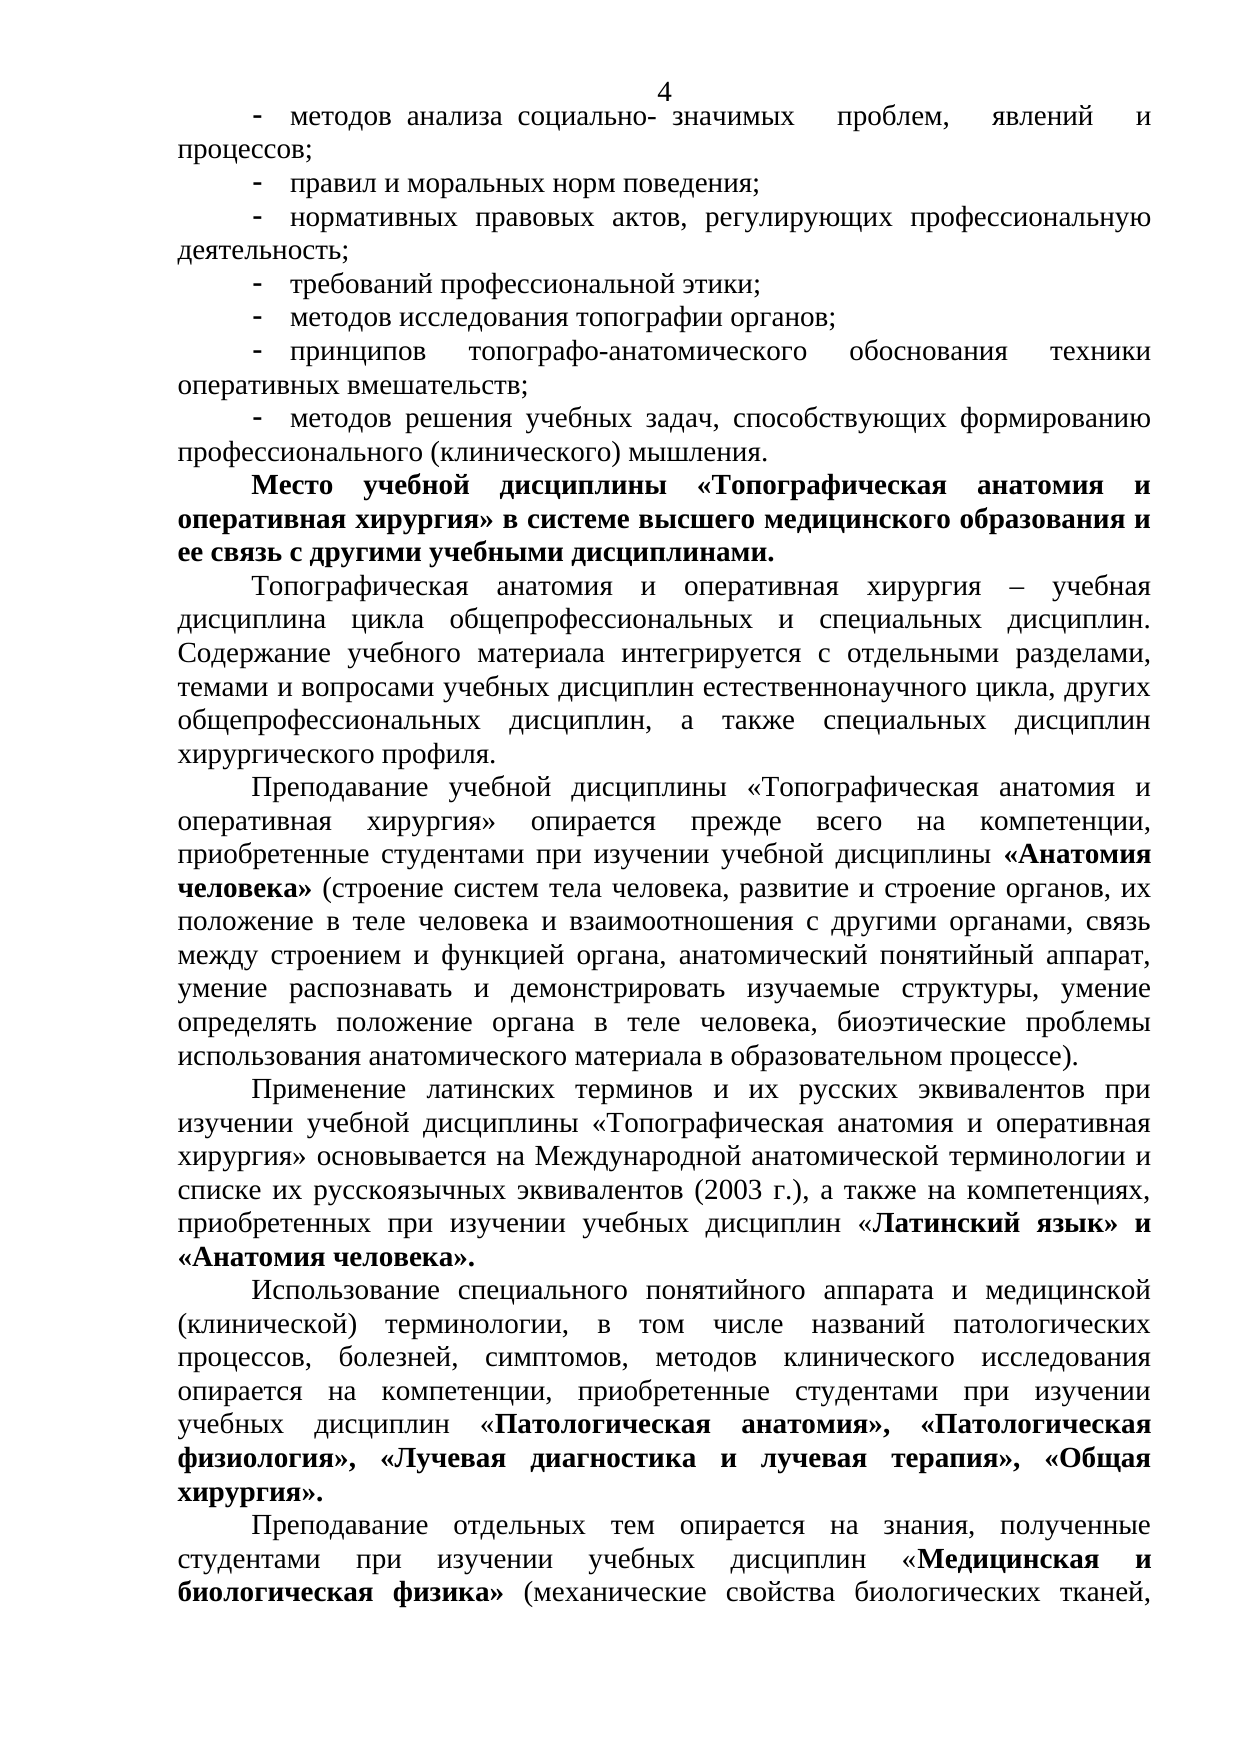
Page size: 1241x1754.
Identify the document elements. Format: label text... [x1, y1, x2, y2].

list требований профессиональной этики; [177, 266, 1152, 299]
list принципов топографо-анатомического обоснования техники оперативных вмешательств; [177, 333, 1152, 400]
list методов исследования топографии органов; [177, 299, 1152, 333]
list нормативных правовых актов, регулирующих профессиональную деятельность; [177, 199, 1152, 266]
text Место учебной дисциплины «Топографическая анатомия и оперативная хирургия» в системе высшего медицинского образования и ее связь с другими учебными дисциплинами. [177, 467, 1152, 568]
text Топографическая анатомия и оперативная хирургия – учебная дисциплина цикла общепрофессиональных и специальных дисциплин. Содержание учебного материала интегрируется с отдельными разделами, темами и вопросами учебных дисциплин естественнонаучного цикла, других общепрофессиональных дисциплин, а также специальных дисциплин хирургического профиля. [177, 568, 1152, 769]
list методов анализа социально-значимых проблем, явлений и процессов; [177, 98, 1152, 165]
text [177, 1507, 1152, 1608]
text Использование специального понятийного аппарата и медицинской (клинической) терминологии, в том числе названий патологических процессов, болезней, симптомов, методов клинического исследования опирается на компетенции, приобретенные студентами при изучении учебных дисциплин «Патологическая анатомия», «Патологическая физиология», «Лучевая диагностика и лучевая терапия», «Общая хирургия». [177, 1272, 1152, 1507]
list методов решения учебных задач, способствующих формированию профессионального (клинического) мышления. [177, 400, 1152, 467]
text Применение латинских терминов и их русских эквивалентов при изучении учебной дисциплины «Топографическая анатомия и оперативная хирургия» основывается на Международной анатомической терминологии и списке их русскоязычных эквивалентов (2003 г.), а также на компетенциях, приобретенных при изучении учебных дисциплин «Латинский язык» и «Анатомия человека». [177, 1071, 1152, 1272]
list правил и моральных норм поведения; [177, 165, 1152, 199]
text Преподавание учебной дисциплины «Топографическая анатомия и оперативная хирургия» опирается прежде всего на компетенции, приобретенные студентами при изучении учебной дисциплины «Анатомия человека» (строение систем тела человека, развитие и строение органов, их положение в теле человека и взаимоотношения с другими органами, связь между строением и функцией органа, анатомический понятийный аппарат, умение распознавать и демонстрировать изучаемые структуры, умение определять положение органа в теле человека, биоэтические проблемы использования анатомического материала в образовательном процессе). [177, 769, 1152, 1071]
